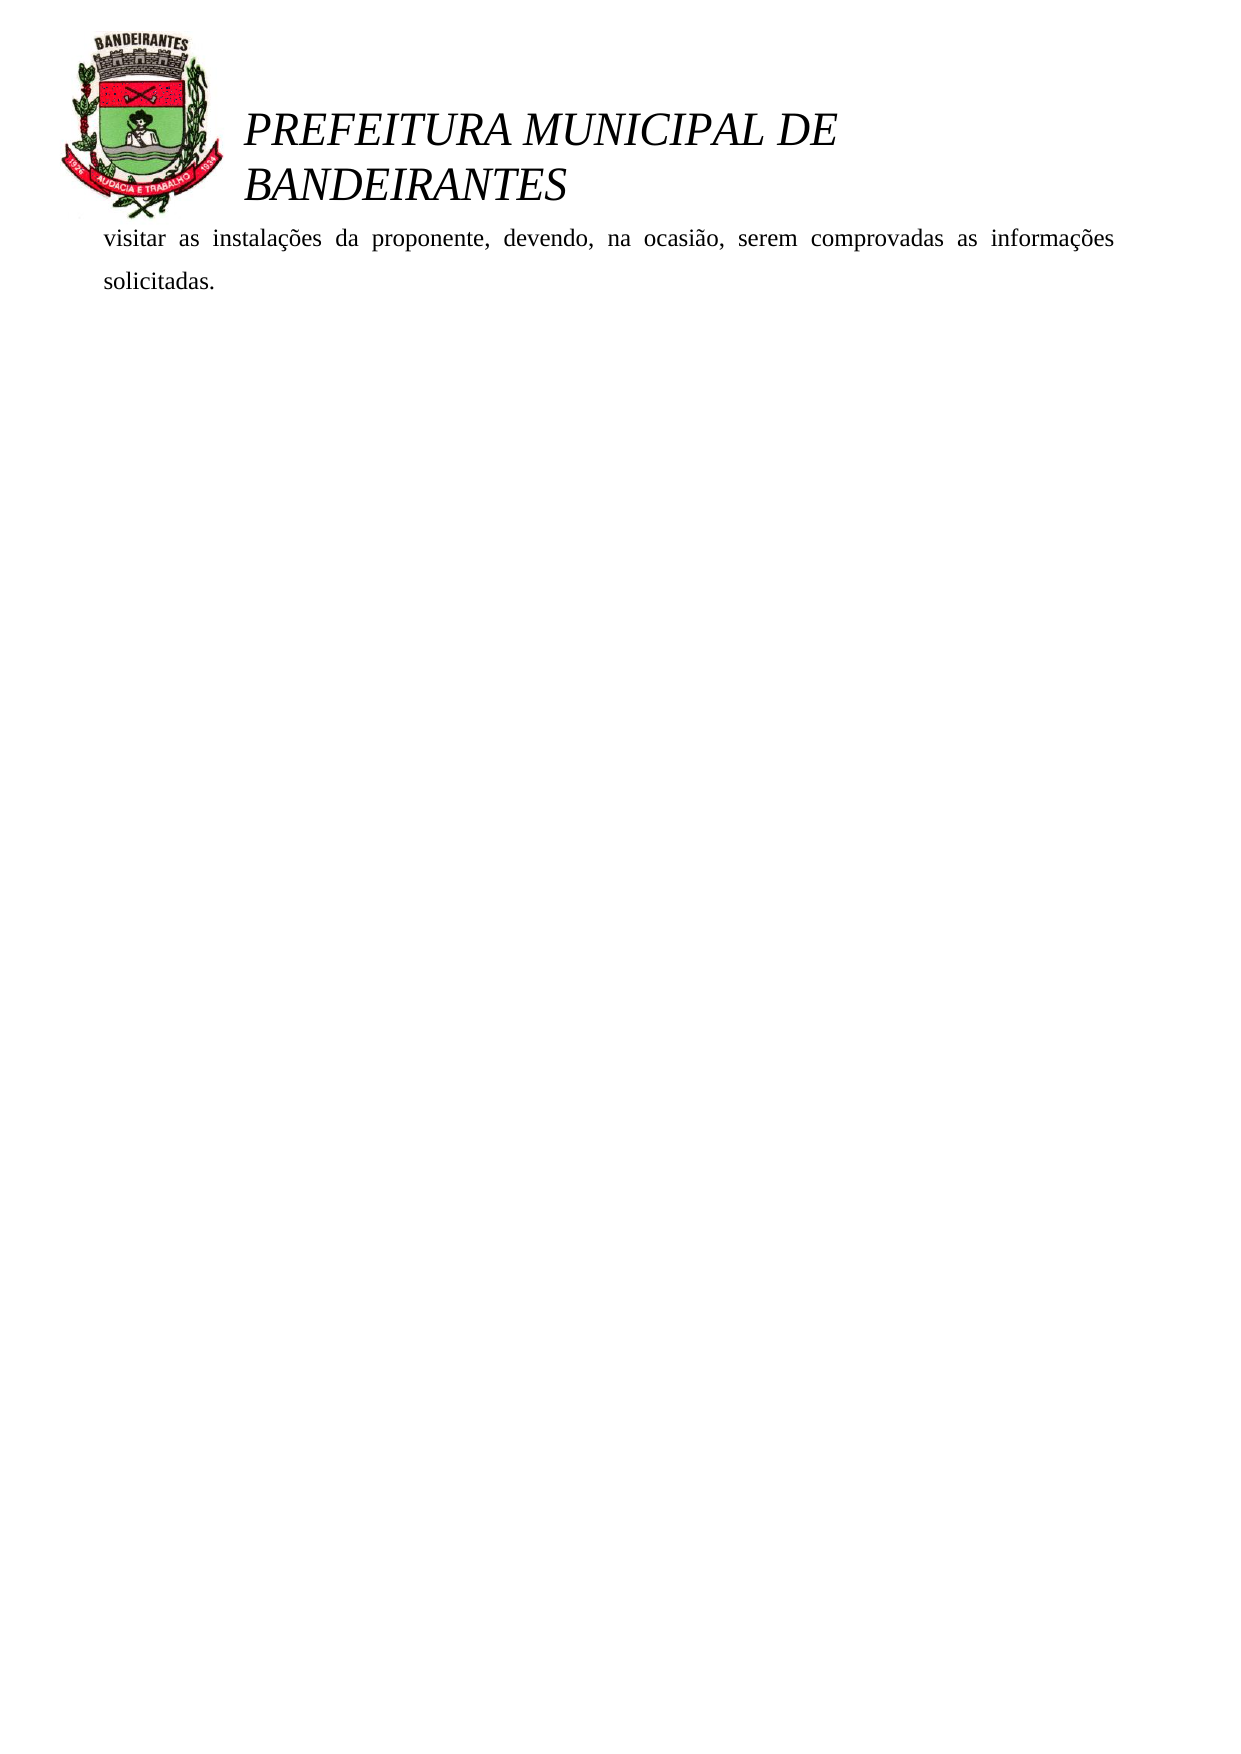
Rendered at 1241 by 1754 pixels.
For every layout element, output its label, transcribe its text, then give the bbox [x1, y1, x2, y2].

picture [59, 31, 225, 225]
